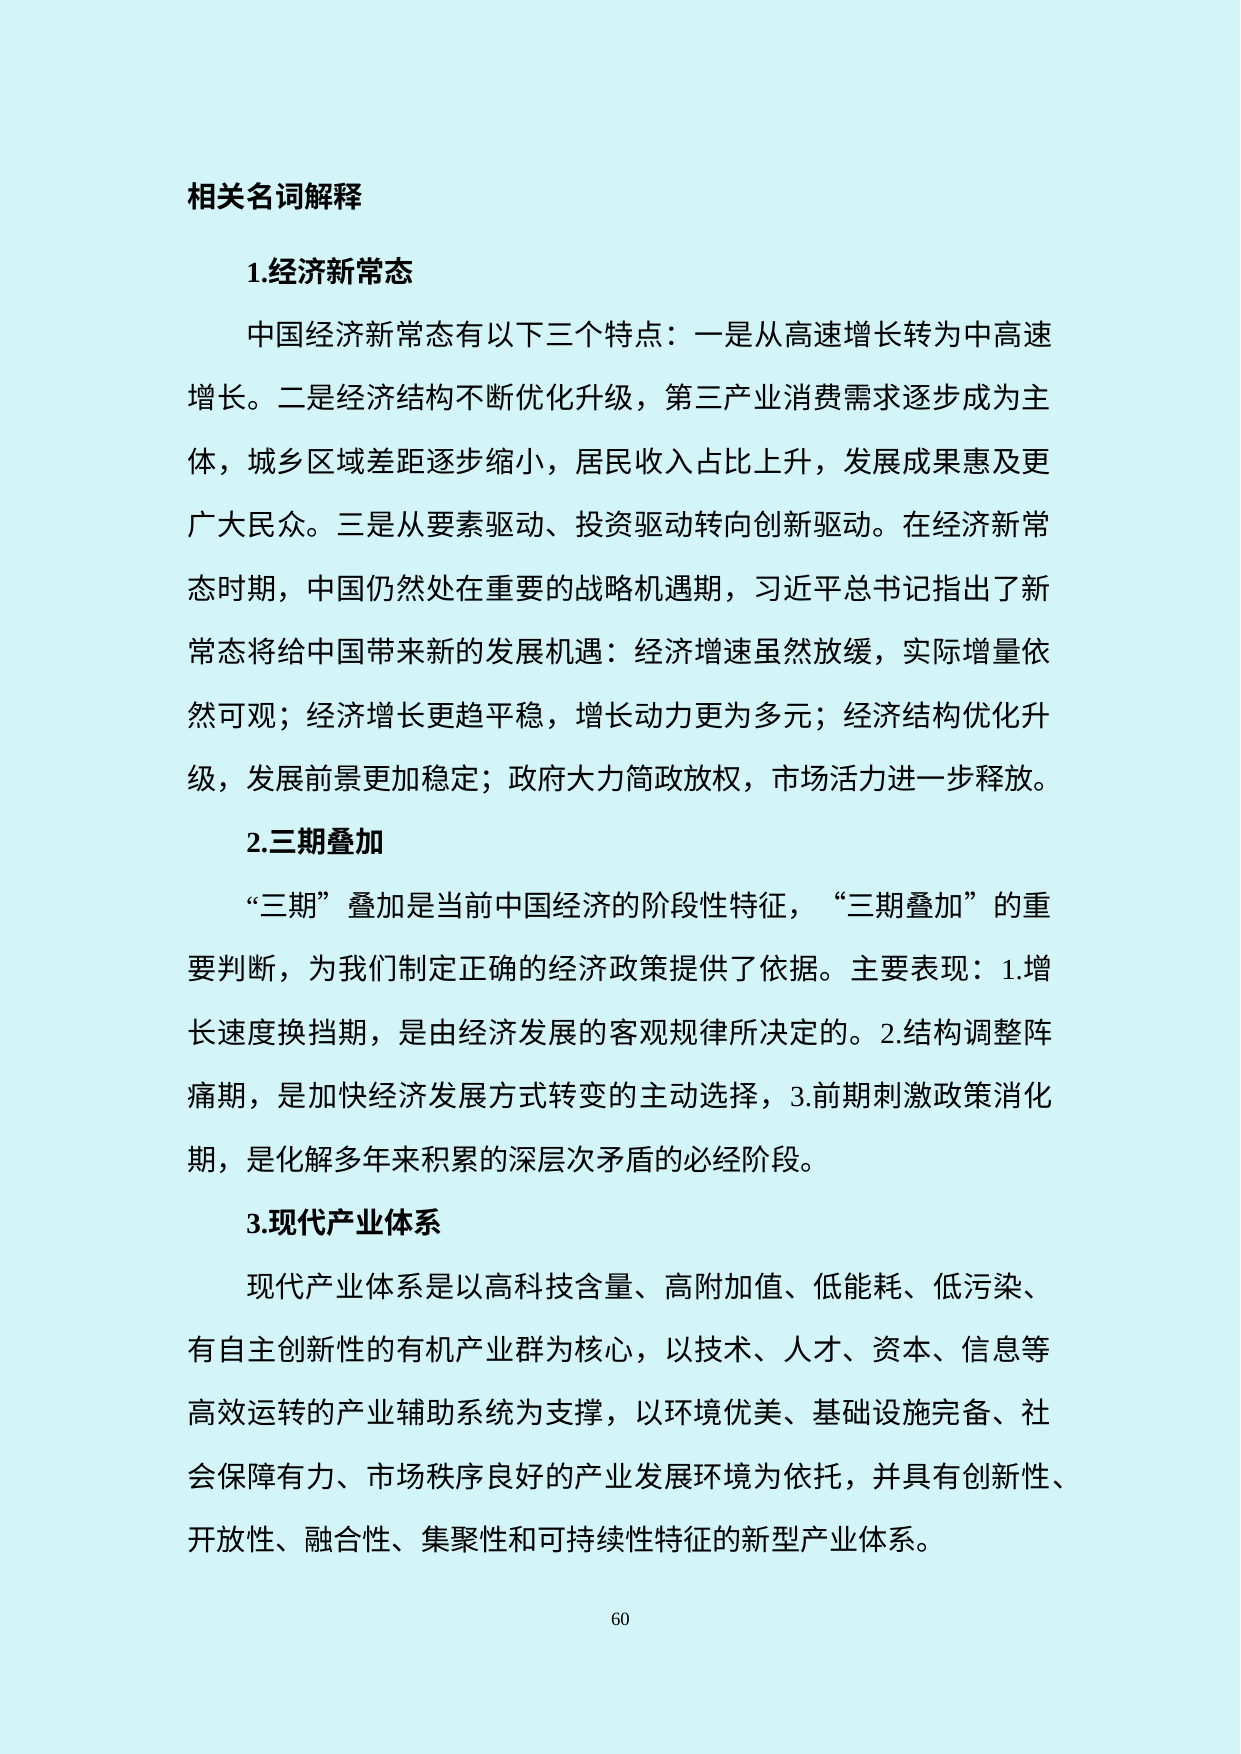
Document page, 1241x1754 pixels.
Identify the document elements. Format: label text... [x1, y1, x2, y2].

text “三期”叠加是当前中国经济的阶段性特征，“三期叠加”的重要判断，为我们制定正确的经济政策提供了依据。主要表现：1.增长速度换挡期，是由经济发展的客观规律所决定的。2.结构调整阵痛期，是加快经济发展方式转变的主动选择，3.前期刺激政策消化期，是化解多年来积累的深层次矛盾的必经阶段。 [187, 882, 1053, 1178]
text 1.经济新常态 [187, 248, 1053, 290]
text 3.现代产业体系 [187, 1200, 1053, 1242]
text 2.三期叠加 [187, 819, 1053, 861]
text 现代产业体系是以高科技含量、高附加值、低能耗、低污染、有自主创新性的有机产业群为核心，以技术、人才、资本、信息等高效运转的产业辅助系统为支撑，以环境优美、基础设施完备、社会保障有力、市场秩序良好的产业发展环境为依托，并具有创新性、开放性、融合性、集聚性和可持续性特征的新型产业体系。 [187, 1263, 1053, 1559]
text 中国经济新常态有以下三个特点：一是从高速增长转为中高速增长。二是经济结构不断优化升级，第三产业消费需求逐步成为主体，城乡区域差距逐步缩小，居民收入占比上升，发展成果惠及更广大民众。三是从要素驱动、投资驱动转向创新驱动。在经济新常态时期，中国仍然处在重要的战略机遇期，习近平总书记指出了新常态将给中国带来新的发展机遇：经济增速虽然放缓，实际增量依然可观；经济增长更趋平稳，增长动力更为多元；经济结构优化升级，发展前景更加稳定；政府大力简政放权，市场活力进一步释放。 [187, 312, 1053, 798]
text 相关名词解释 [187, 162, 1053, 227]
